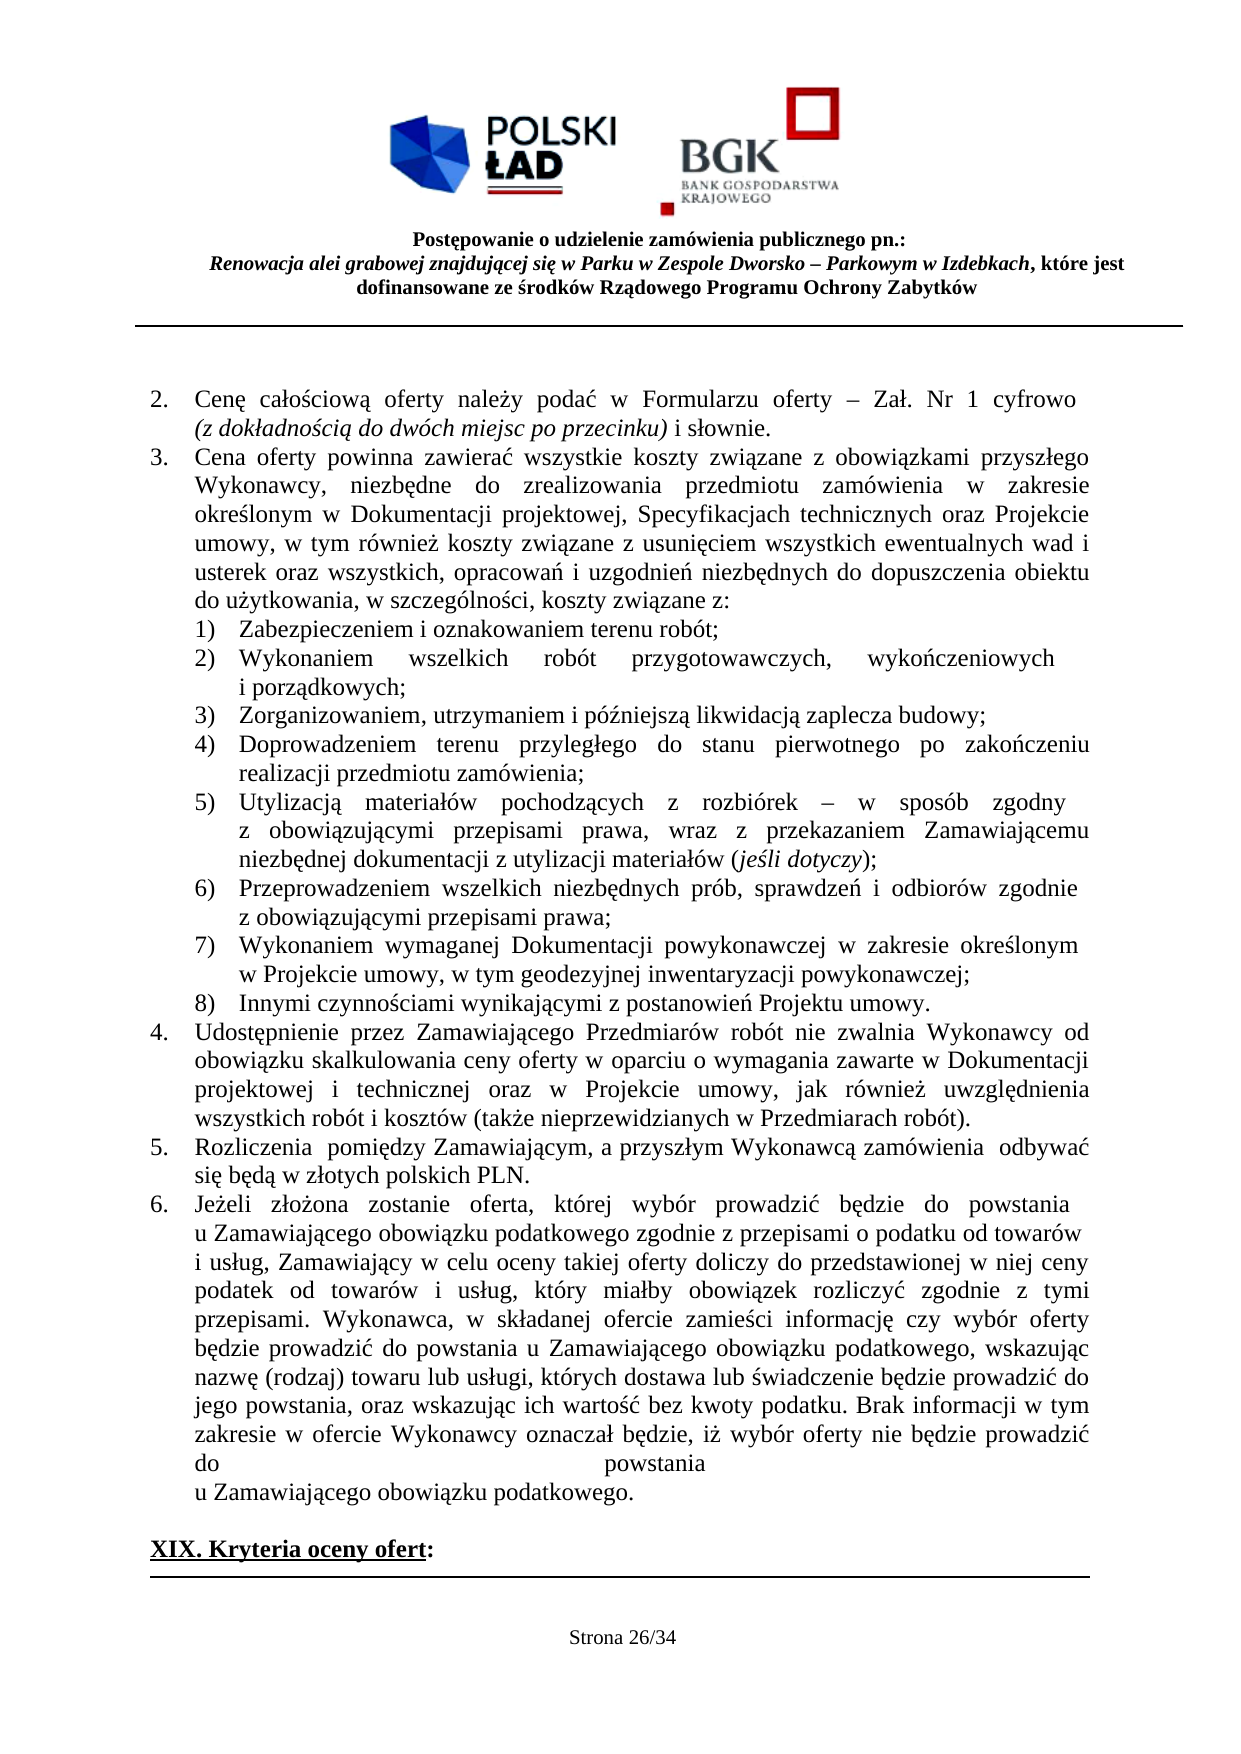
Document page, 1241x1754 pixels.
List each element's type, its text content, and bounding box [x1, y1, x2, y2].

list Wykonaniem wymaganej Dokumentacji powykonawczej w zakresie określonym w Projekcie umowy, w tym geodezyjnej inwentaryzacji powykonawczej; [194, 930, 1090, 988]
list Jeżeli złożona zostanie oferta, której wybór prowadzić będzie do powstania u Zamawiającego obowiązku podatkowego zgodnie z przepisami o podatku od towarów i usług, Zamawiający w celu oceny takiej oferty doliczy do przedstawionej w niej ceny podatek od towarów i usług, który miałby obowiązek rozliczyć zgodnie z tymi przepisami. Wykonawca, w składanej ofercie zamieści informację czy wybór oferty będzie prowadzić do powstania u Zamawiającego obowiązku podatkowego, wskazując nazwę (rodzaj) towaru lub usługi, których dostawa lub świadczenie będzie prowadzić do jego powstania, oraz wskazując ich wartość bez kwoty podatku. Brak informacji w tym zakresie w ofercie Wykonawcy oznaczał będzie, iż wybór oferty nie będzie prowadzić do powstania u Zamawiającego obowiązku podatkowego. [150, 1189, 1090, 1505]
list Udostępnienie przez Zamawiającego Przedmiarów robót nie zwalnia Wykonawcy od obowiązku skalkulowania ceny oferty w oparciu o wymagania zawarte w Dokumentacji projektowej i technicznej oraz w Projekcie umowy, jak również uwzględnienia wszystkich robót i kosztów (także nieprzewidzianych w Przedmiarach robót). [150, 1017, 1090, 1132]
list Przeprowadzeniem wszelkich niezbędnych prób, sprawdzeń i odbiorów zgodnie z obowiązującymi przepisami prawa; [194, 873, 1090, 930]
list Doprowadzeniem terenu przyległego do stanu pierwotnego po zakończeniu realizacji przedmiotu zamówienia; [194, 729, 1090, 787]
list Zorganizowaniem, utrzymaniem i późniejszą likwidacją zaplecza budowy; [194, 700, 1090, 729]
list Cenę całościową oferty należy podać w Formularzu oferty – Zał. Nr 1 cyfrowo (z dokładnością do dwóch miejsc po przecinku) i słownie. [150, 384, 1090, 442]
list Utylizacją materiałów pochodzących z rozbiórek – w sposób zgodny z obowiązującymi przepisami prawa, wraz z przekazaniem Zamawiającemu niezbędnej dokumentacji z utylizacji materiałów (jeśli dotyczy); [194, 787, 1090, 873]
text XIX. Kryteria oceny ofert: [150, 1534, 1090, 1563]
list Zabezpieczeniem i oznakowaniem terenu robót; [194, 614, 1090, 643]
list Rozliczenia pomiędzy Zamawiającym, a przyszłym Wykonawcą zamówienia odbywać się będą w złotych polskich PLN. [150, 1132, 1090, 1189]
list Innymi czynnościami wynikającymi z postanowień Projektu umowy. [194, 988, 1090, 1017]
list Wykonaniem wszelkich robót przygotowawczych, wykończeniowych i porządkowych; [194, 643, 1090, 700]
list Cena oferty powinna zawierać wszystkie koszty związane z obowiązkami przyszłego Wykonawcy, niezbędne do zrealizowania przedmiotu zamówienia w zakresie określonym w Dokumentacji projektowej, Specyfikacjach technicznych oraz Projekcie umowy, w tym również koszty związane z usunięciem wszystkich ewentualnych wad i usterek oraz wszystkich, opracowań i uzgodnień niezbędnych do dopuszczenia obiektu do użytkowania, w szczególności, koszty związane z: [150, 442, 1090, 614]
